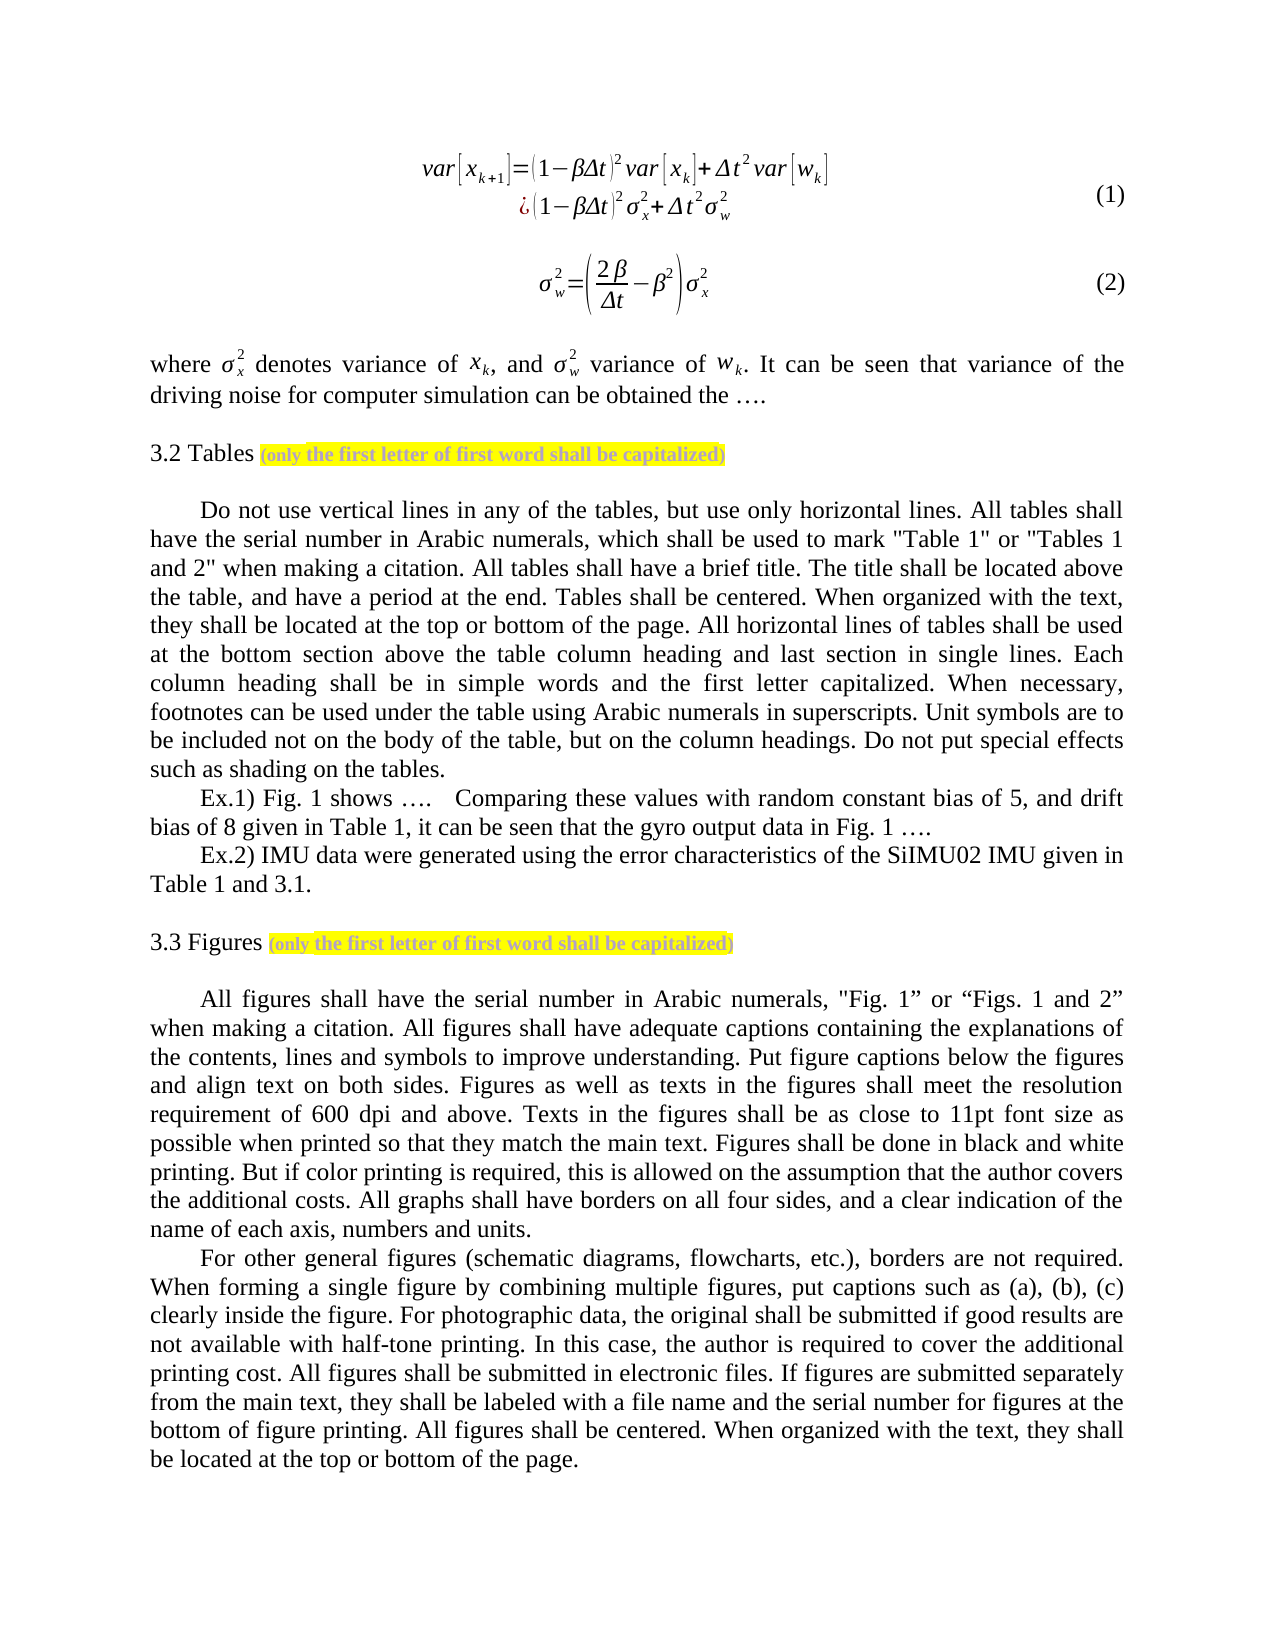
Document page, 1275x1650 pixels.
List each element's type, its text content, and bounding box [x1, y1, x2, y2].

text where denotes variance of , and variance of . It can be seen that variance of the driving noise for computer simulation can be obtained the …. [150, 346, 1125, 409]
text Ex.1) Fig. 1 shows …. Comparing these values with random constant bias of 5, and drift bias of 8 given in Table 1, it can be seen that the gyro output data in Fig. 1 …. [150, 783, 1125, 841]
text 3.2 Tables (only the first letter of first word shall be capitalized) [150, 438, 1125, 467]
table_header (1) [1085, 150, 1136, 223]
text Ex.2) IMU data were generated using the error characteristics of the SiIMU02 IMU given in Table 1 and 3.1. [150, 841, 1125, 898]
text 3.3 Figures (only the first letter of first word shall be capitalized) [150, 927, 1125, 956]
text (2) [150, 252, 1125, 317]
table_header [165, 150, 1084, 223]
text Do not use vertical lines in any of the tables, but use only horizontal lines. All tables shall have the serial number in Arabic numerals, which shall be used to mark "Table 1" or "Tables 1 and 2" when making a citation. All tables shall have a brief title. The title shall be located above the table, and have a period at the end. Tables shall be centered. When organized with the text, they shall be located at the top or bottom of the page. All horizontal lines of tables shall be used at the bottom section above the table column heading and last section in single lines. Each column heading shall be in simple words and the first letter capitalized. When necessary, footnotes can be used under the table using Arabic numerals in superscripts. Unit symbols are to be included not on the body of the table, but on the column headings. Do not put special effects such as shading on the tables. [150, 496, 1125, 783]
text For other general figures (schematic diagrams, flowcharts, etc.), borders are not required. When forming a single figure by combining multiple figures, put captions such as (a), (b), (c) clearly inside the figure. For photographic data, the original shall be submitted if good results are not available with half-tone printing. In this case, the author is required to cover the additional printing cost. All figures shall be submitted in electronic files. If figures are submitted separately from the main text, they shall be labeled with a file name and the serial number for figures at the bottom of figure printing. All figures shall be centered. When organized with the text, they shall be located at the top or bottom of the page. [150, 1243, 1125, 1473]
text All figures shall have the serial number in Arabic numerals, "Fig. 1” or “Figs. 1 and 2” when making a citation. All figures shall have adequate captions containing the explanations of the contents, lines and symbols to improve understanding. Put figure captions below the figures and align text on both sides. Figures as well as texts in the figures shall meet the resolution requirement of 600 dpi and above. Texts in the figures shall be as close to 11pt font size as possible when printed so that they match the main text. Figures shall be done in black and white printing. But if color printing is required, this is allowed on the assumption that the author covers the additional costs. All graphs shall have borders on all four sides, and a clear indication of the name of each axis, numbers and units. [150, 984, 1125, 1243]
